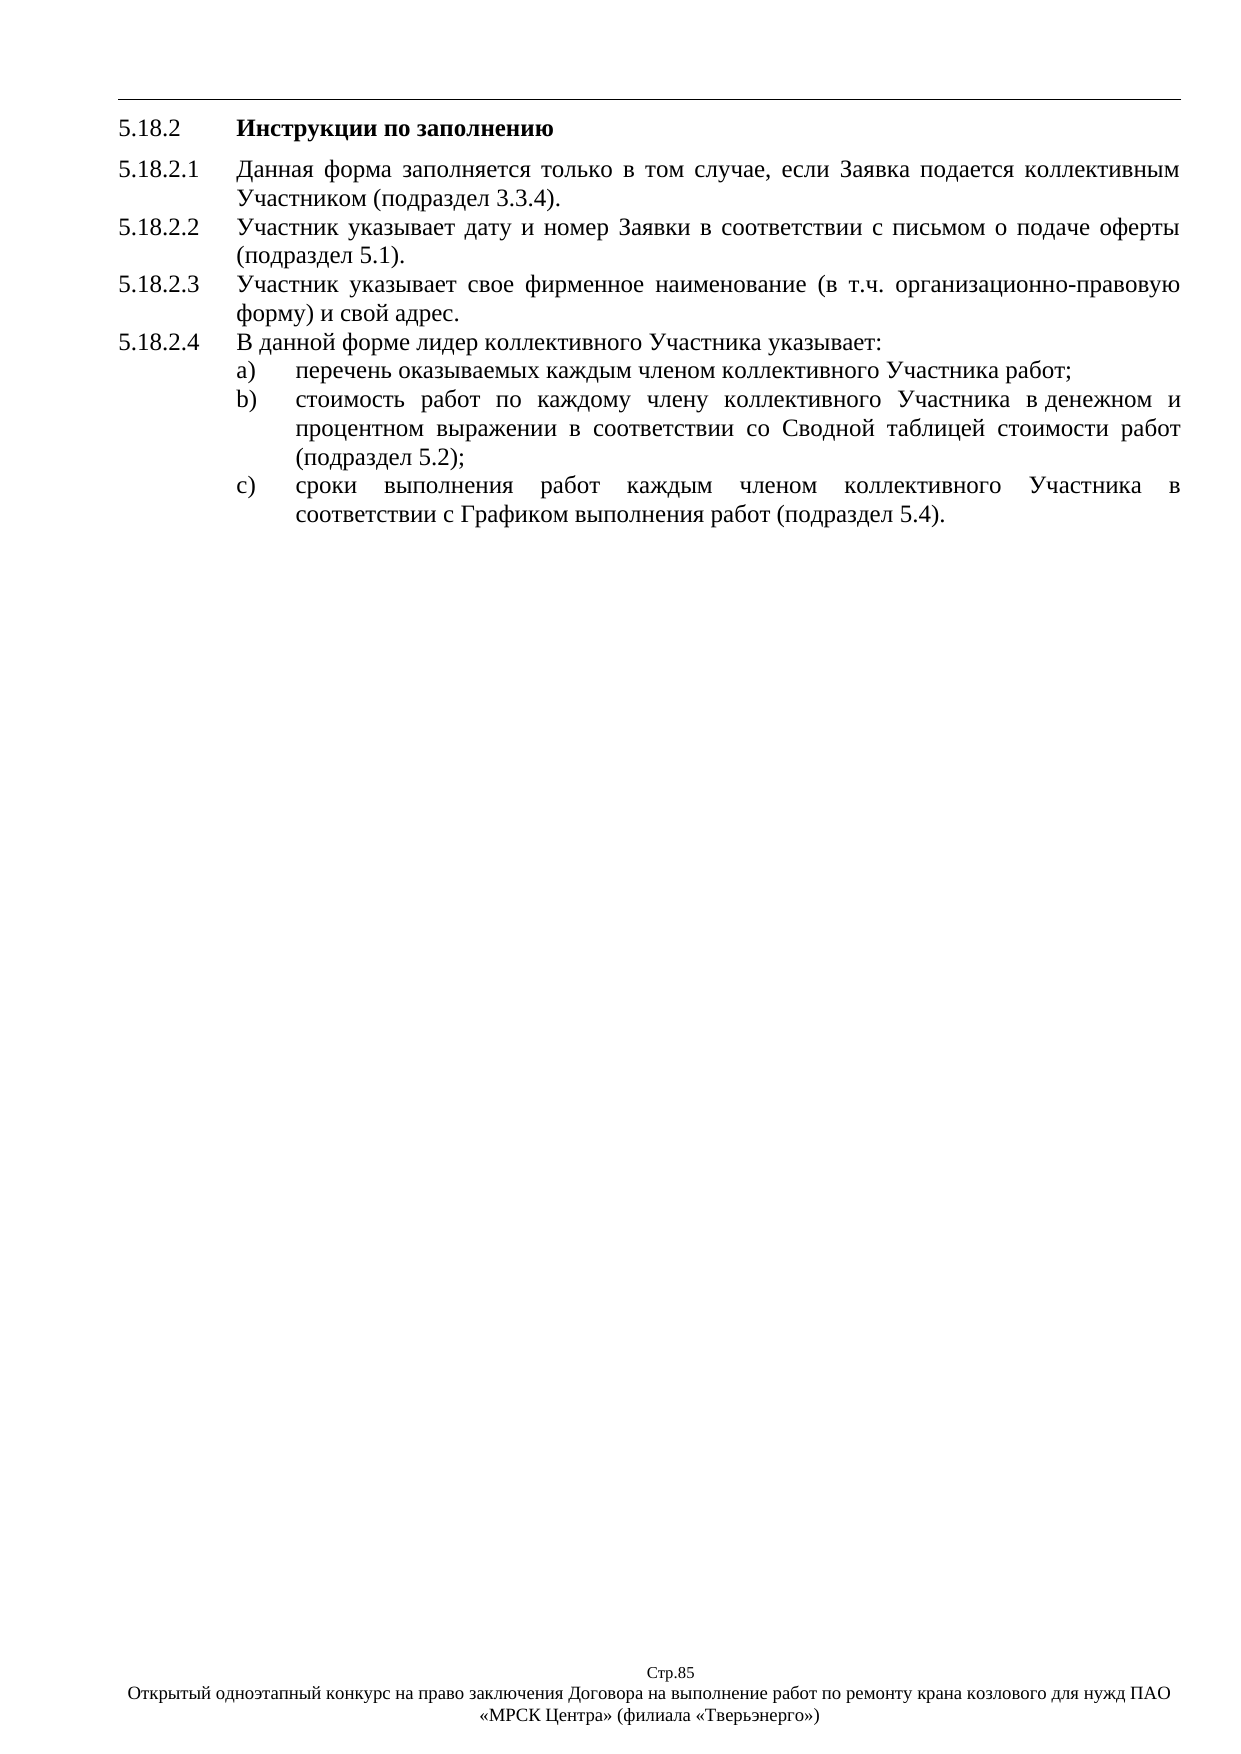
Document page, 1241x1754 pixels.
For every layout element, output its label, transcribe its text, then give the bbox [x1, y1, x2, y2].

list перечень оказываемых каждым членом коллективного Участника работ; [236, 355, 1181, 384]
list В данной форме лидер коллективного Участника указывает: [118, 327, 1181, 355]
list сроки выполнения работ каждым членом коллективного Участника в соответствии с Графиком выполнения работ (подраздел 5.4). [236, 470, 1181, 528]
subtitle Инструкции по заполнению [118, 113, 1181, 142]
list Участник указывает дату и номер Заявки в соответствии с письмом о подаче оферты (подраздел 5.1). [118, 212, 1181, 269]
list Данная форма заполняется только в том случае, если Заявка подается коллективным Участником (подраздел 3.3.4). [118, 154, 1181, 212]
list Участник указывает свое фирменное наименование (в т.ч. организационно-правовую форму) и свой адрес. [118, 269, 1181, 327]
list стоимость работ по каждому члену коллективного Участника в денежном и процентном выражении в соответствии со Сводной таблицей стоимости работ (подраздел 5.2); [236, 384, 1181, 470]
